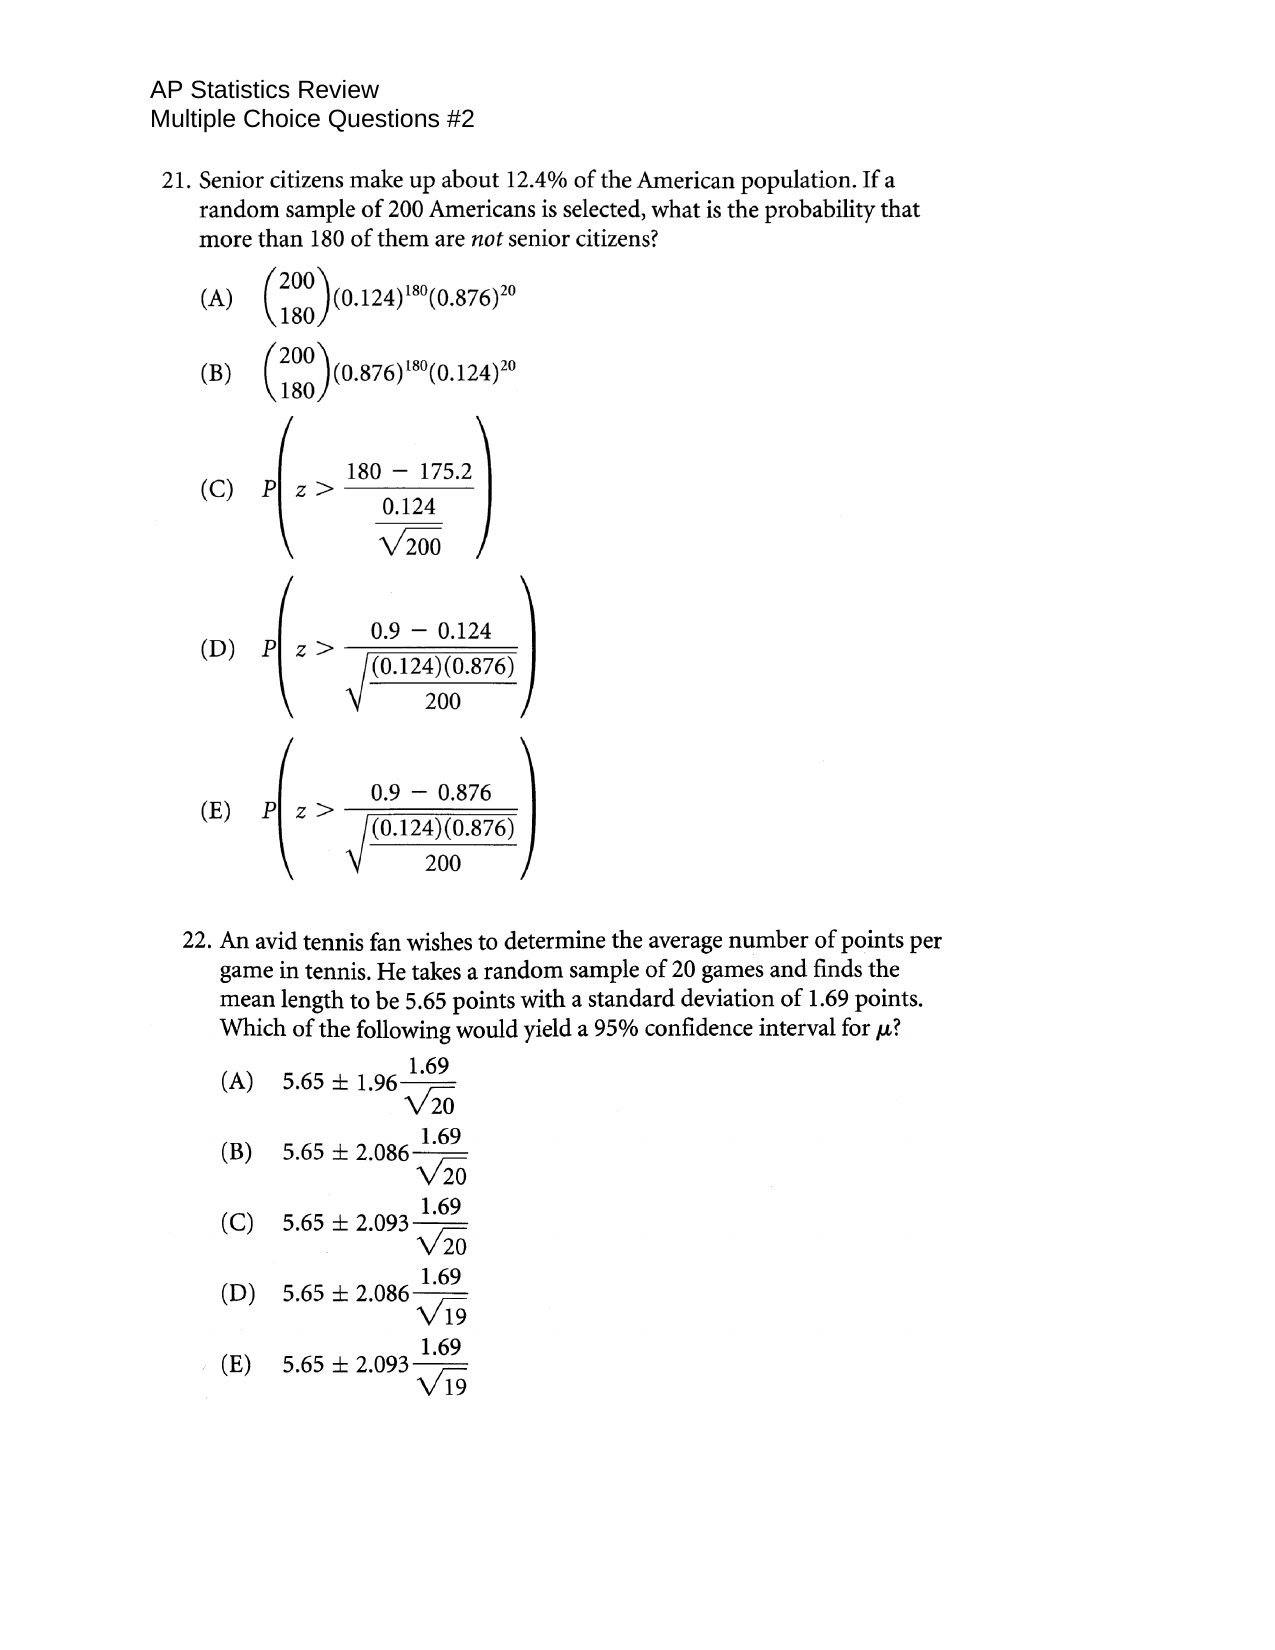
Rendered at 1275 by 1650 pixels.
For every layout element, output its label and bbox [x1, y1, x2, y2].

picture [150, 161, 970, 1402]
